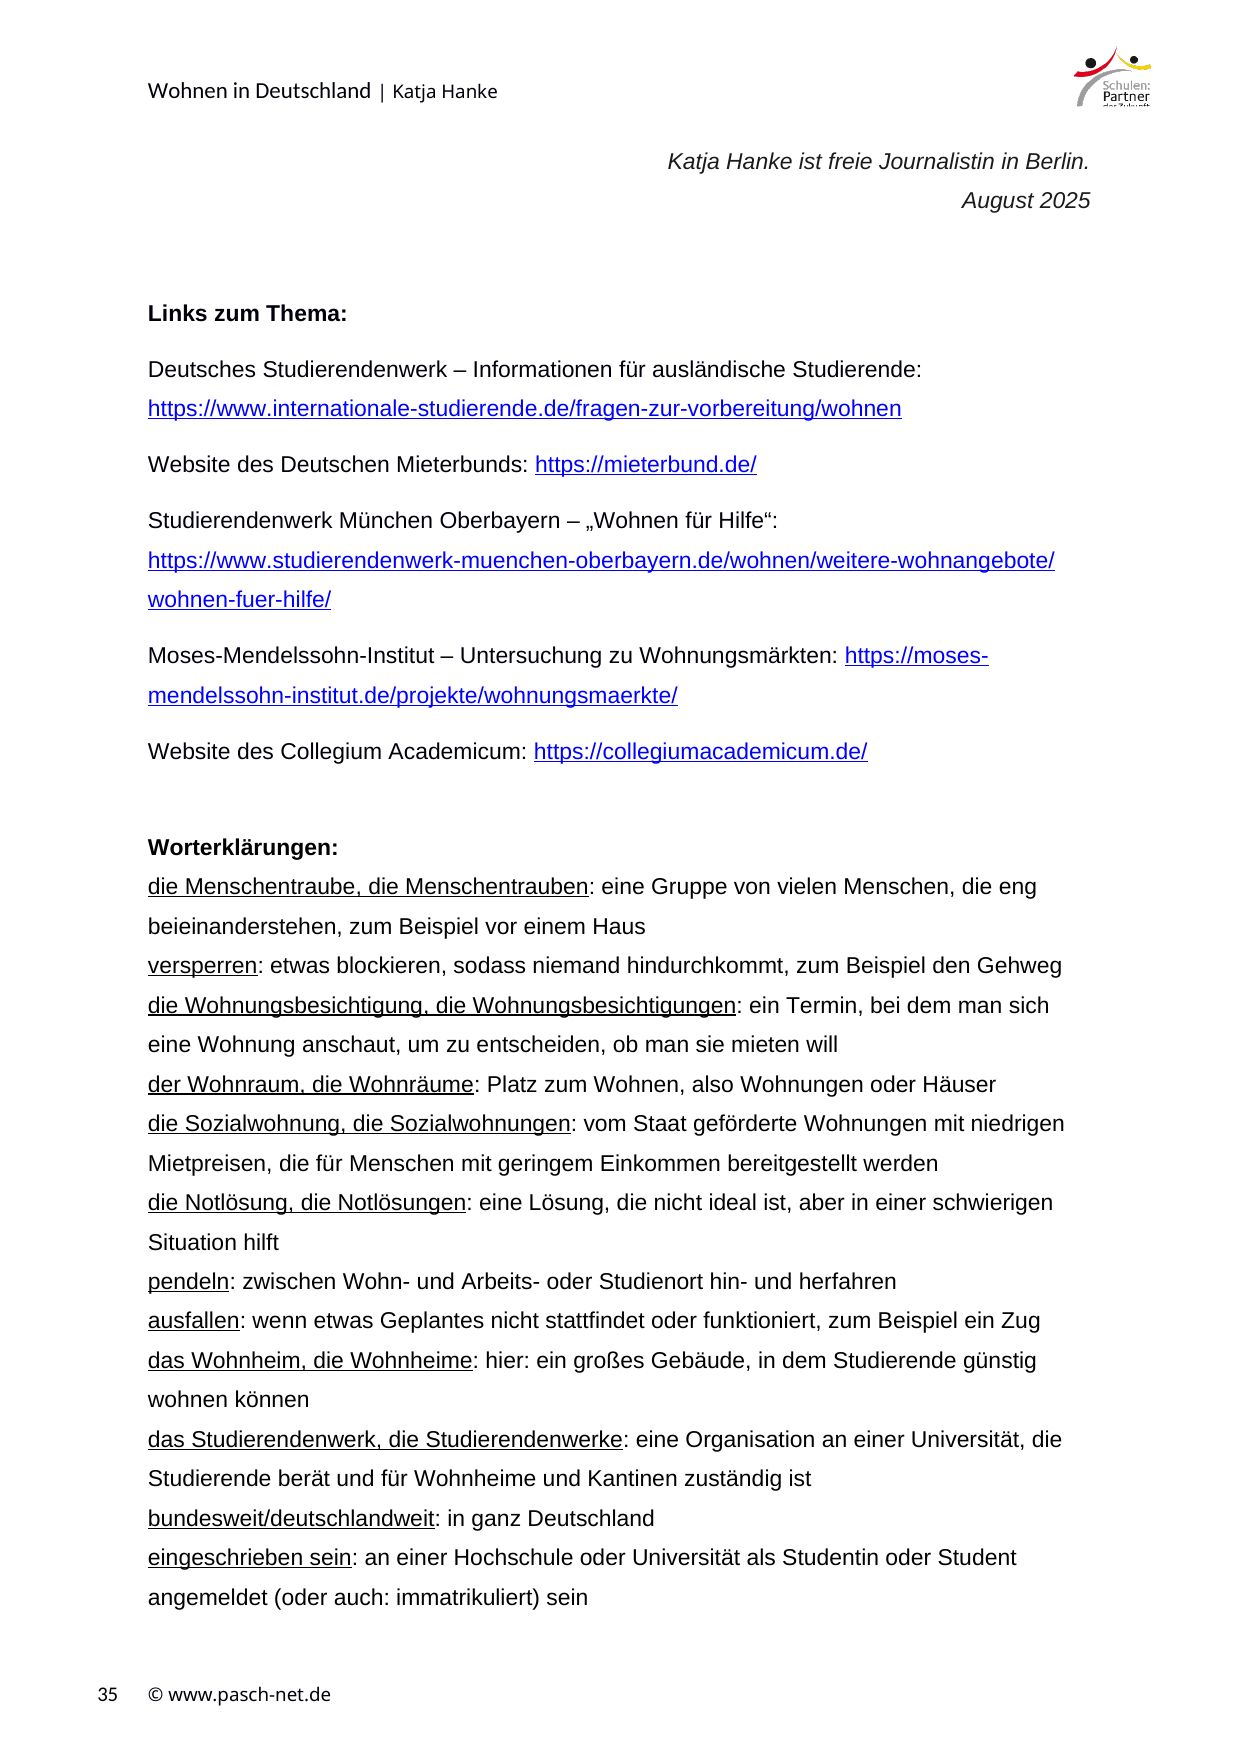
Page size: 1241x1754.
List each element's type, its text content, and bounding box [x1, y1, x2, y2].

text Moses-Mendelssohn-Institut – Untersuchung zu Wohnungsmärkten: https://moses-mendelssohn-institut.de/projekte/wohnungsmaerkte/ [148, 642, 1092, 708]
text das Wohnheim, die Wohnheime: hier: ein großes Gebäude, in dem Studierende günstig wohnen können [148, 1347, 1092, 1413]
text die Wohnungsbesichtigung, die Wohnungsbesichtigungen: ein Termin, bei dem man sich eine Wohnung anschaut, um zu entscheiden, ob man sie mieten will [148, 992, 1092, 1057]
text die Sozialwohnung, die Sozialwohnungen: vom Staat geförderte Wohnungen mit niedrigen Mietpreisen, die für Menschen mit geringem Einkommen bereitgestellt werden [148, 1110, 1092, 1176]
text Katja Hanke ist freie Journalistin in Berlin. August 2025 [148, 148, 1092, 213]
text Studierendenwerk München Oberbayern – „Wohnen für Hilfe“: https://www.studierendenwerk-muenchen-oberbayern.de/wohnen/weitere-wohnangebote/wohnen-fuer-hilfe/ [148, 507, 1092, 613]
text pendeln: zwischen Wohn- und Arbeits- oder Studienort hin- und herfahren [148, 1268, 1092, 1294]
text eingeschrieben sein: an einer Hochschule oder Universität als Studentin oder Student angemeldet (oder auch: immatrikuliert) sein [148, 1544, 1092, 1610]
text die Menschentraube, die Menschentrauben: eine Gruppe von vielen Menschen, die eng beieinanderstehen, zum Beispiel vor einem Haus [148, 873, 1092, 939]
text die Notlösung, die Notlösungen: eine Lösung, die nicht ideal ist, aber in einer schwierigen Situation hilft [148, 1189, 1092, 1255]
text Worterklärungen: [148, 834, 1092, 860]
text Deutsches Studierendenwerk – Informationen für ausländische Studierende: https://www.internationale-studierende.de/fragen-zur-vorbereitung/wohnen [148, 356, 1092, 421]
text Website des Collegium Academicum: https://collegiumacademicum.de/ [148, 738, 1092, 764]
picture [1072, 46, 1151, 106]
text Website des Deutschen Mieterbunds: https://mieterbund.de/ [148, 451, 1092, 478]
text bundesweit/deutschlandweit: in ganz Deutschland [148, 1505, 1092, 1531]
text ausfallen: wenn etwas Geplantes nicht stattfindet oder funktioniert, zum Beispiel ein Zug [148, 1307, 1092, 1334]
text der Wohnraum, die Wohnräume: Platz zum Wohnen, also Wohnungen oder Häuser [148, 1071, 1092, 1097]
text das Studierendenwerk, die Studierendenwerke: eine Organisation an einer Universität, die Studierende berät und für Wohnheime und Kantinen zuständig ist [148, 1426, 1092, 1492]
text versperren: etwas blockieren, sodass niemand hindurchkommt, zum Beispiel den Gehweg [148, 952, 1092, 978]
text Links zum Thema: [148, 299, 1092, 326]
